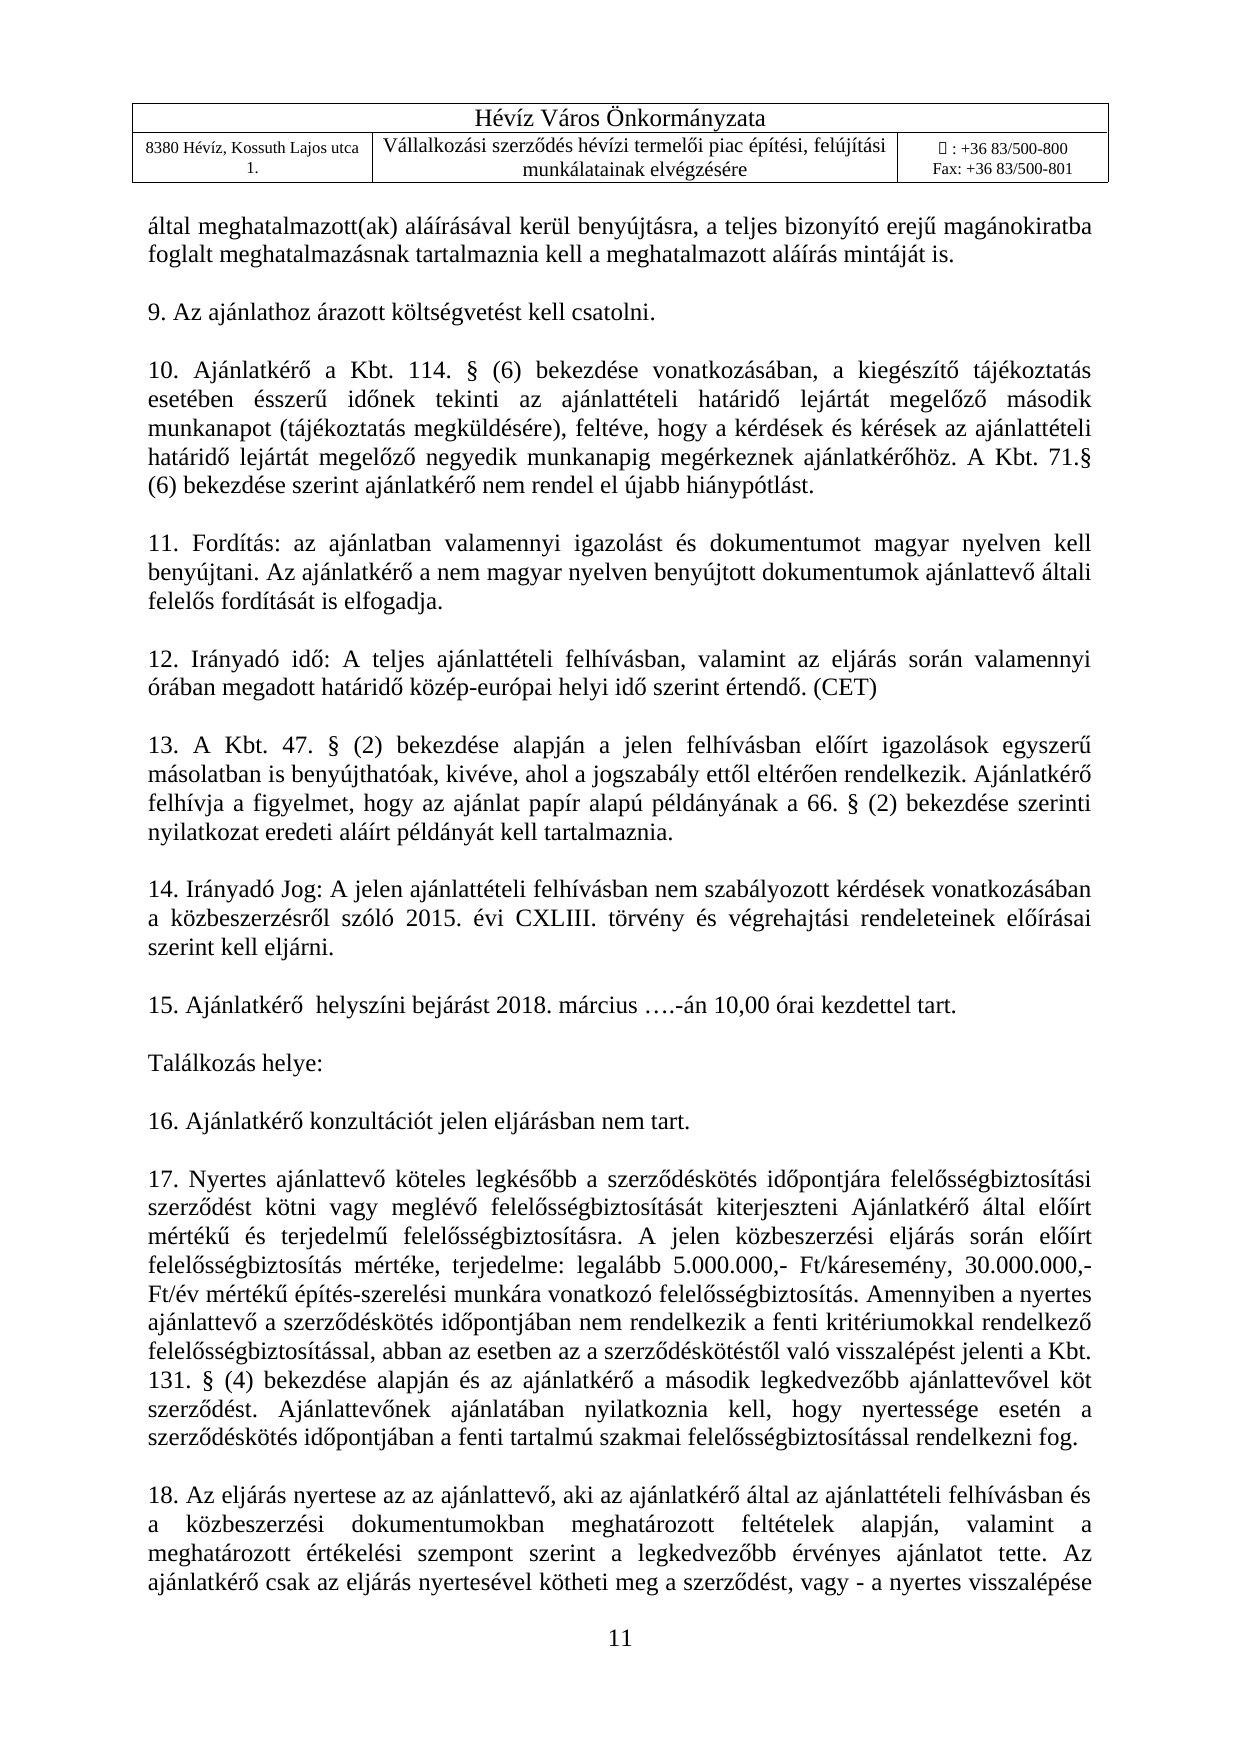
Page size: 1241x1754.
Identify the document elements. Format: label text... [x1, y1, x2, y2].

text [148, 211, 1093, 268]
text Találkozás helye: [148, 1048, 1093, 1077]
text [148, 1480, 1093, 1595]
text 16. Ajánlatkérő konzultációt jelen eljárásban nem tart. [148, 1106, 1093, 1134]
text 14. Irányadó Jog: A jelen ajánlattételi felhívásban nem szabályozott kérdések vonatkozásában a közbeszerzésről szóló 2015. évi CXLIII. törvény és végrehajtási rendeleteinek előírásai szerint kell eljárni. [148, 874, 1093, 961]
text 12. Irányadó idő: A teljes ajánlattételi felhívásban, valamint az eljárás során valamennyi órában megadott határidő közép-európai helyi idő szerint értendő. (CET) [148, 644, 1093, 701]
text 17. Nyertes ajánlattevő köteles legkésőbb a szerződéskötés időpontjára felelősségbiztosítási szerződést kötni vagy meglévő felelősségbiztosítását kiterjeszteni Ajánlatkérő által előírt mértékű és terjedelmű felelősségbiztosításra. A jelen közbeszerzési eljárás során előírt felelősségbiztosítás mértéke, terjedelme: legalább 5.000.000,- Ft/káresemény, 30.000.000,- Ft/év mértékű építés-szerelési munkára vonatkozó felelősségbiztosítás. Amennyiben a nyertes ajánlattevő a szerződéskötés időpontjában nem rendelkezik a fenti kritériumokkal rendelkező felelősségbiztosítással, abban az esetben az a szerződéskötéstől való visszalépést jelenti a Kbt. 131. § (4) bekezdése alapján és az ajánlatkérő a második legkedvezőbb ajánlattevővel köt szerződést. Ajánlattevőnek ajánlatában nyilatkoznia kell, hogy nyertessége esetén a szerződéskötés időpontjában a fenti tartalmú szakmai felelősségbiztosítással rendelkezni fog. [148, 1164, 1093, 1451]
text 10. Ajánlatkérő a Kbt. 114. § (6) bekezdése vonatkozásában, a kiegészítő tájékoztatás esetében ésszerű időnek tekinti az ajánlattételi határidő lejártát megelőző második munkanapot (tájékoztatás megküldésére), feltéve, hogy a kérdések és kérések az ajánlattételi határidő lejártát megelőző negyedik munkanapig megérkeznek ajánlatkérőhöz. A Kbt. 71.§ (6) bekezdése szerint ajánlatkérő nem rendel el újabb hiánypótlást. [148, 355, 1093, 499]
text 13. A Kbt. 47. § (2) bekezdése alapján a jelen felhívásban előírt igazolások egyszerű másolatban is benyújthatóak, kivéve, ahol a jogszabály ettől eltérően rendelkezik. Ajánlatkérő felhívja a figyelmet, hogy az ajánlat papír alapú példányának a 66. § (2) bekezdése szerinti nyilatkozat eredeti aláírt példányát kell tartalmaznia. [148, 730, 1093, 845]
text 11. Fordítás: az ajánlatban valamennyi igazolást és dokumentumot magyar nyelven kell benyújtani. Az ajánlatkérő a nem magyar nyelven benyújtott dokumentumok ajánlattevő általi felelős fordítását is elfogadja. [148, 528, 1093, 614]
text 9. Az ajánlathoz árazott költségvetést kell csatolni. [148, 297, 1093, 326]
text 15. Ajánlatkérő helyszíni bejárást 2018. március ….-án 10,00 órai kezdettel tart. [148, 990, 1093, 1019]
